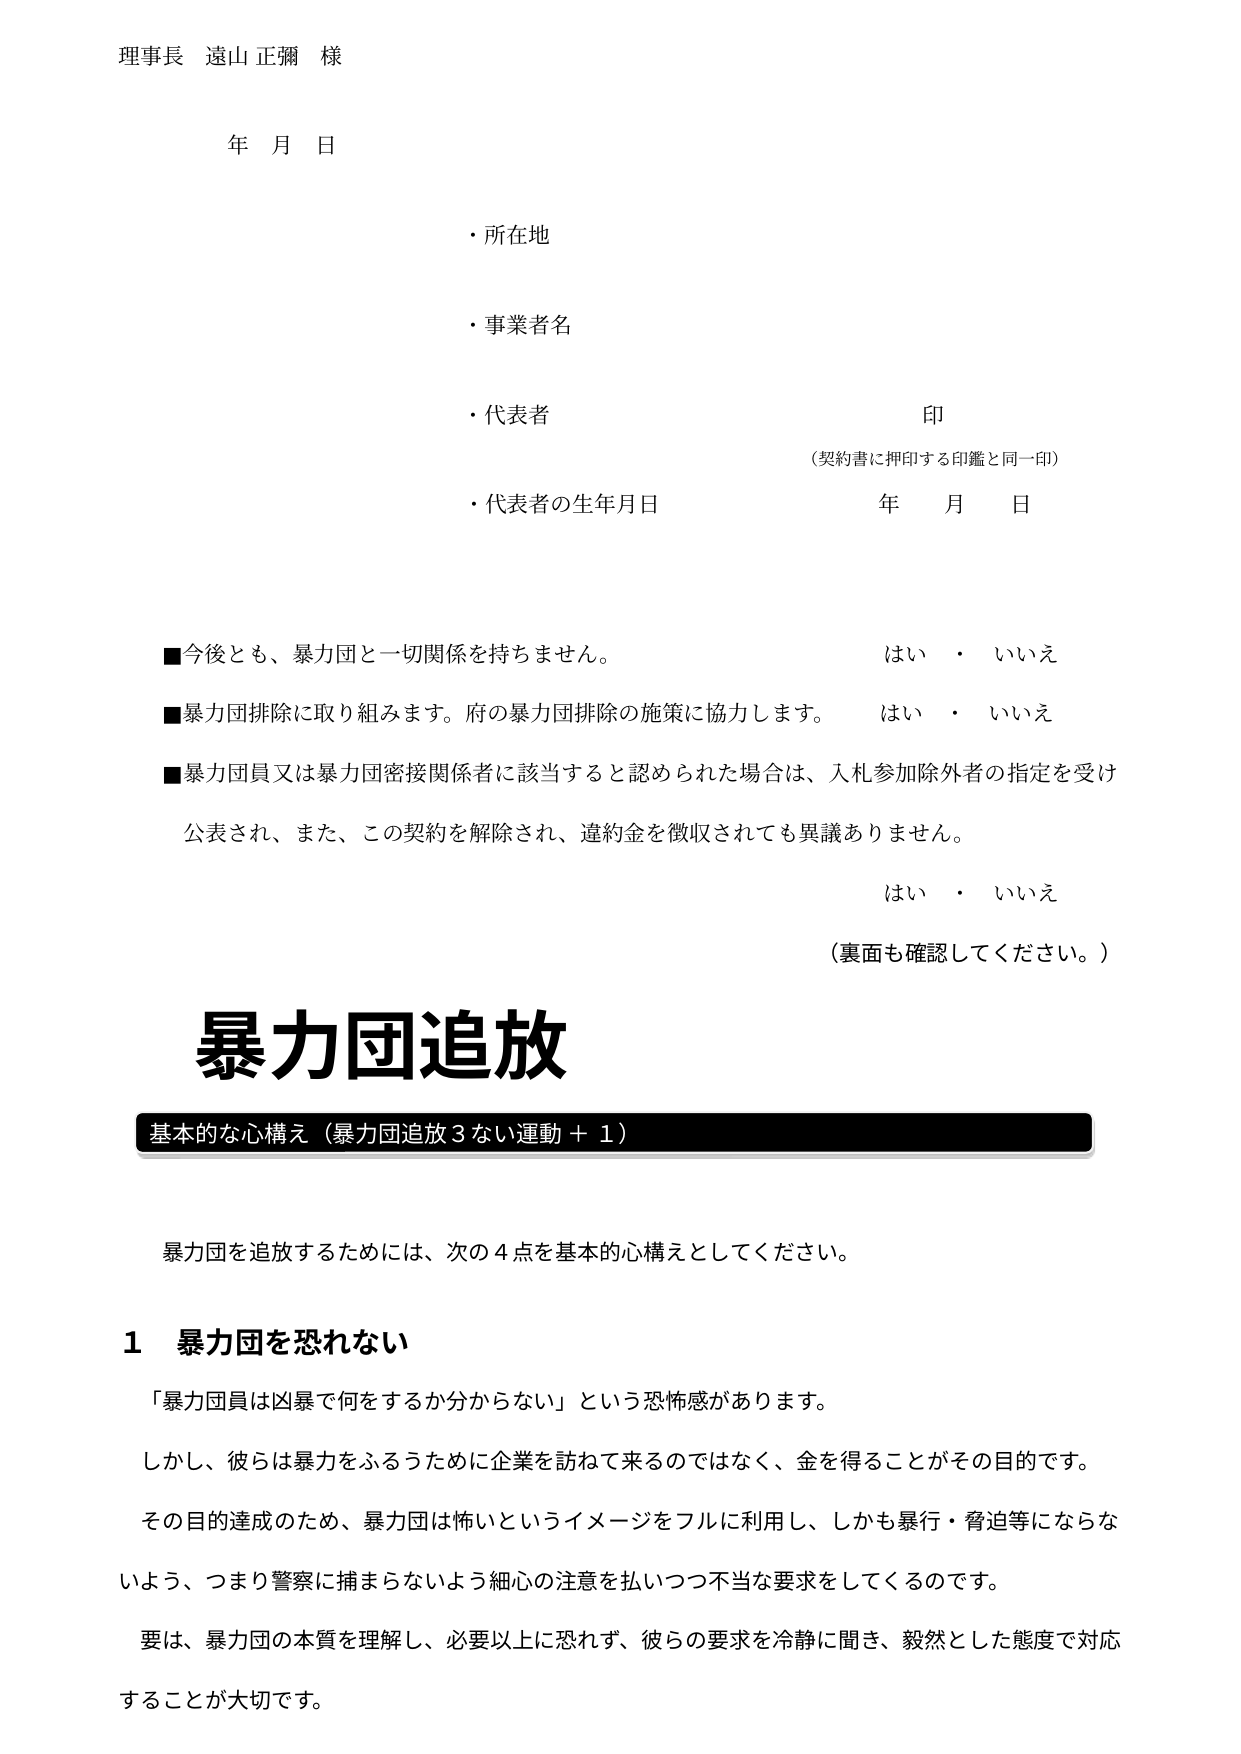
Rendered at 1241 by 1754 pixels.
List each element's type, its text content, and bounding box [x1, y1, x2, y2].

text 年 月 日 [118, 114, 1122, 174]
text 理事長 遠山 正彌 様 [118, 25, 1122, 85]
text 暴力団追放 [118, 982, 1122, 1101]
text ・所在地 [118, 204, 1122, 264]
text （裏面も確認してください。） [118, 922, 1122, 982]
text ■暴力団員又は暴力団密接関係者に該当すると認められた場合は、入札参加除外者の指定を受け公表され、また、この契約を解除され、違約金を徴収されても異議ありません。 [162, 742, 1122, 862]
text ■暴力団排除に取り組みます。府の暴力団排除の施策に協力します。 はい ・ いいえ [118, 683, 1122, 742]
text 暴力団を追放するためには、次の４点を基本的心構えとしてください。 [118, 1221, 1122, 1281]
text １ 暴力団を恐れない [118, 1310, 1122, 1370]
text ・代表者 印 [118, 384, 1122, 443]
text ・代表者の生年月日 年 月 日 [118, 473, 1122, 533]
text ・事業者名 [118, 294, 1122, 354]
text ■今後とも、暴力団と一切関係を持ちません。 はい ・ いいえ [118, 623, 1122, 683]
text 「暴力団員は凶暴で何をするか分からない」という恐怖感があります。 しかし、彼らは暴力をふるうために企業を訪ねて来るのではなく、金を得ることがその目的です。 その目的達成のため、暴力団は怖いというイメージをフルに利用し、しかも暴行・脅迫等にならないよう、つまり警察に捕まらないよう細心の注意を払いつつ不当な要求をしてくるのです。 要は、暴力団の本質を理解し、必要以上に恐れず、彼らの要求を冷静に聞き、毅然とした態度で対応することが大切です。 [118, 1370, 1122, 1729]
text （契約書に押印する印鑑と同一印） [118, 443, 1122, 473]
text はい ・ いいえ [162, 862, 1122, 922]
